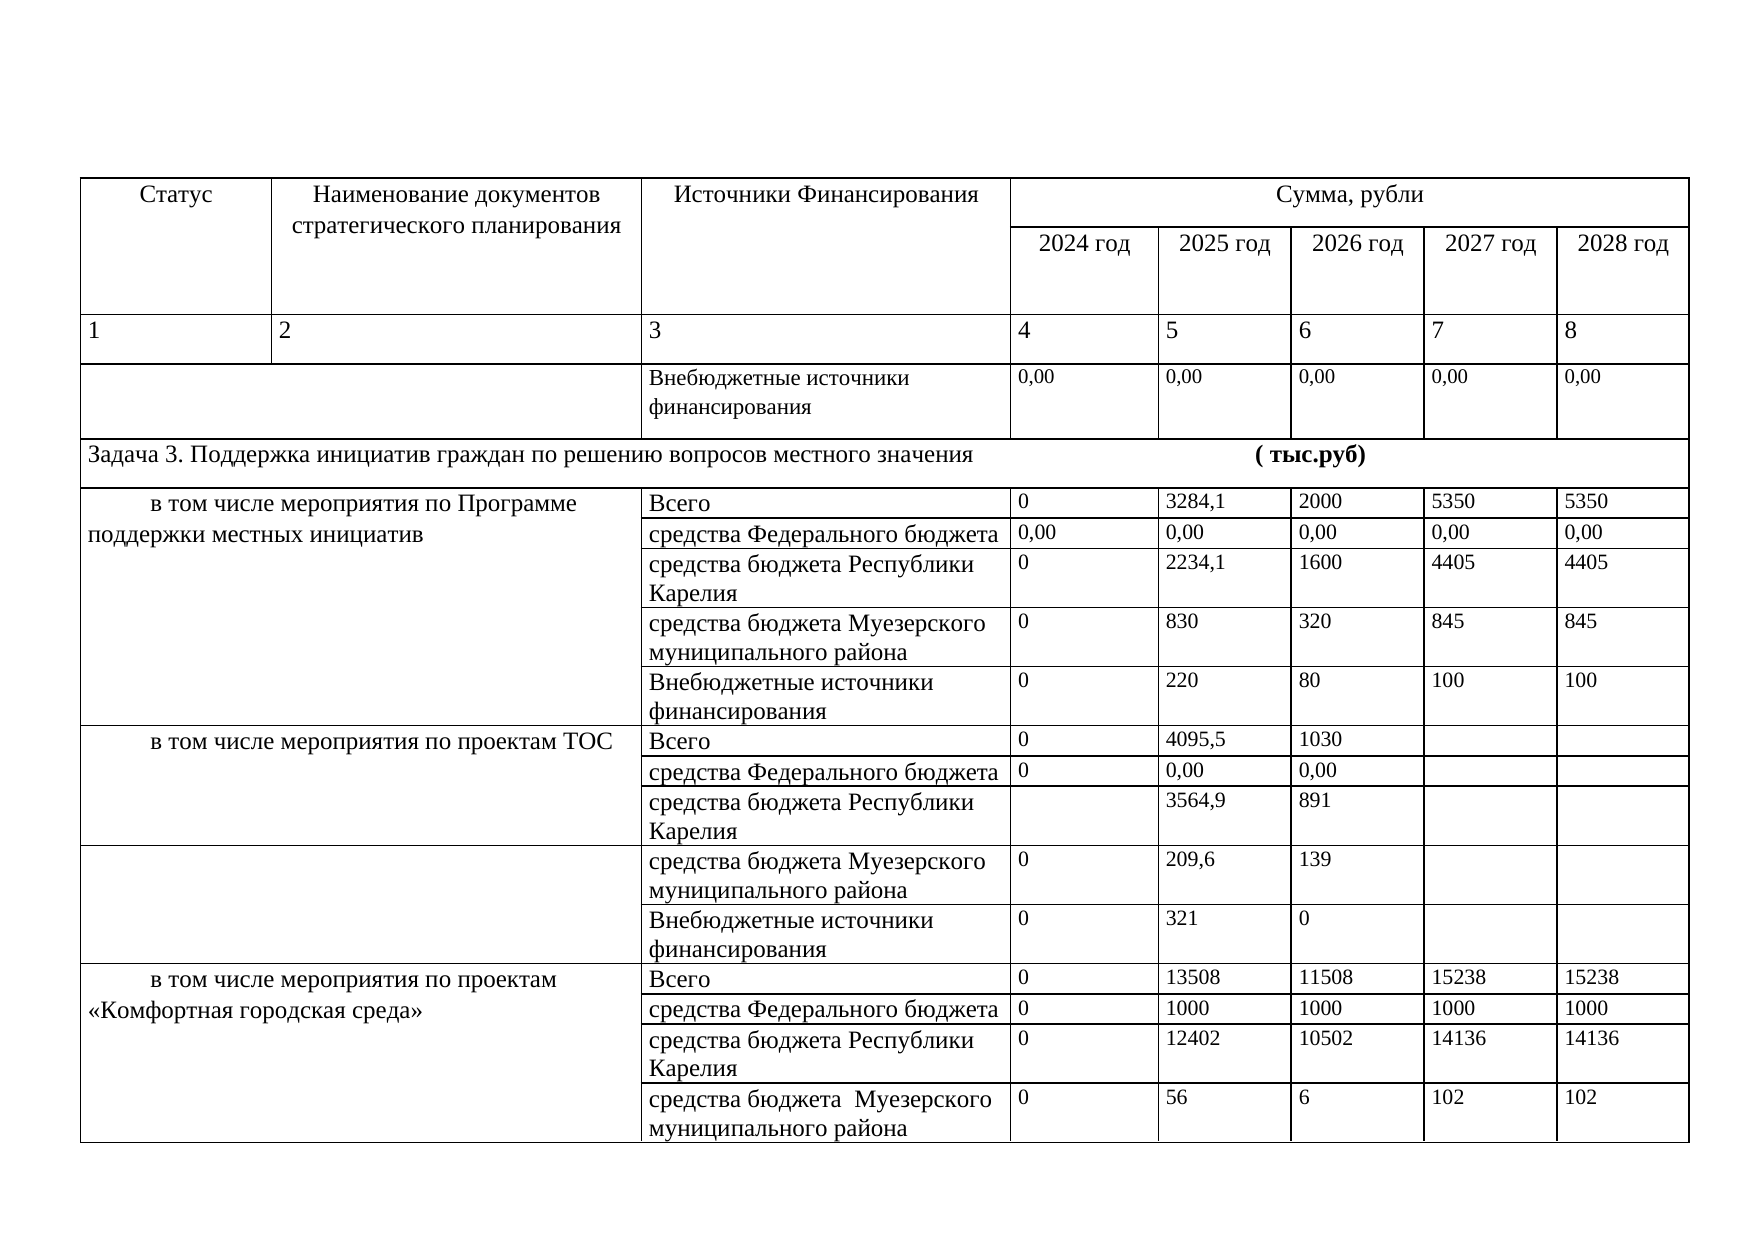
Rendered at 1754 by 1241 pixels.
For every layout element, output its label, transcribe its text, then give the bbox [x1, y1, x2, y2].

table_cell 0 [1011, 1084, 1158, 1141]
table_cell 0,00 [1292, 757, 1423, 785]
table_cell 3 [642, 315, 1010, 363]
table_cell 2234,1 [1159, 549, 1290, 607]
table_cell 102 [1425, 1084, 1556, 1141]
table_cell 2000 [1292, 489, 1423, 517]
table_cell 830 [1159, 608, 1290, 666]
table_cell 100 [1558, 667, 1688, 725]
table_cell 14136 [1425, 1025, 1556, 1082]
table_cell 56 [1159, 1084, 1290, 1141]
table_cell 0 [1011, 846, 1158, 903]
table_cell Внебюджетные источники финансирования [642, 667, 1010, 725]
table_cell средства бюджета Муезерского муниципального района [642, 1084, 1010, 1141]
table_cell [1558, 905, 1688, 963]
table_cell средства бюджета Республики Карелия [642, 1025, 1010, 1082]
table_cell 14136 [1558, 1025, 1688, 1082]
table_cell 0,00 [1425, 519, 1556, 548]
table_cell 845 [1425, 608, 1556, 666]
table_cell 5350 [1558, 489, 1688, 517]
table_cell [1558, 846, 1688, 903]
table_cell 11508 [1292, 964, 1423, 993]
table_cell 15238 [1425, 964, 1556, 993]
table_cell 1000 [1292, 995, 1423, 1023]
table_cell 0,00 [1558, 519, 1688, 548]
table_cell 2028 год [1558, 228, 1688, 314]
table_cell 0,00 [1011, 519, 1158, 548]
table_cell 2025 год [1159, 228, 1290, 314]
table_cell [1425, 726, 1556, 755]
table_cell в том числе мероприятия по проектам «Комфортная городская среда» [81, 964, 641, 1141]
table_cell 0 [1011, 726, 1158, 755]
table_cell [1425, 846, 1556, 903]
table_cell 8 [1558, 315, 1688, 363]
table_cell 2 [272, 315, 641, 363]
table_cell 3564,9 [1159, 787, 1290, 844]
table_cell 0 [1292, 905, 1423, 963]
table_cell 1 [81, 315, 271, 363]
table_cell 0 [1011, 1025, 1158, 1082]
table_cell 7 [1425, 315, 1556, 363]
table_cell 1000 [1425, 995, 1556, 1023]
table_cell 0,00 [1159, 365, 1290, 438]
table_cell 0 [1011, 995, 1158, 1023]
table_cell 5350 [1425, 489, 1556, 517]
table_cell средства Федерального бюджета [642, 519, 1010, 548]
table_cell 15238 [1558, 964, 1688, 993]
table_cell [1425, 757, 1556, 785]
table_cell 321 [1159, 905, 1290, 963]
table_cell Внебюджетные источники финансирования [642, 365, 1010, 438]
table_cell 0 [1011, 549, 1158, 607]
table_cell 220 [1159, 667, 1290, 725]
table_cell 1000 [1558, 995, 1688, 1023]
table_cell 0,00 [1292, 365, 1423, 438]
table_cell 102 [1558, 1084, 1688, 1141]
table_cell [1425, 787, 1556, 844]
table_cell Всего [642, 964, 1010, 993]
table_cell 1000 [1159, 995, 1290, 1023]
table_header Сумма, рубли [1011, 179, 1688, 226]
table_cell 4 [1011, 315, 1158, 363]
table_cell Всего [642, 489, 1010, 517]
table_cell средства бюджета Муезерского муниципального района [642, 846, 1010, 903]
table_cell 5 [1159, 315, 1290, 363]
table_cell 3284,1 [1159, 489, 1290, 517]
table_cell 4095,5 [1159, 726, 1290, 755]
table_cell 6 [1292, 315, 1423, 363]
table_cell 1600 [1292, 549, 1423, 607]
table_cell 0 [1011, 905, 1158, 963]
table_cell 2024 год [1011, 228, 1158, 314]
table_cell 0,00 [1159, 519, 1290, 548]
table_cell 0,00 [1425, 365, 1556, 438]
table_cell 0,00 [1292, 519, 1423, 548]
table_cell [1558, 787, 1688, 844]
table_cell [1558, 726, 1688, 755]
table_cell 12402 [1159, 1025, 1290, 1082]
table_header Наименование документов стратегического планирования [272, 179, 641, 314]
table_cell [81, 846, 641, 963]
table_cell 10502 [1292, 1025, 1423, 1082]
table_cell 0 [1011, 667, 1158, 725]
table_cell средства Федерального бюджета [642, 757, 1010, 785]
table_cell 2026 год [1292, 228, 1423, 314]
table_cell 0,00 [1159, 757, 1290, 785]
table_cell 209,6 [1159, 846, 1290, 903]
table_cell в том числе мероприятия по Программе поддержки местных инициатив [81, 489, 641, 725]
table_header Источники Финансирования [642, 179, 1010, 314]
table_cell 0 [1011, 964, 1158, 993]
table_cell средства Федерального бюджета [642, 995, 1010, 1023]
table_cell [1425, 905, 1556, 963]
table_cell средства бюджета Муезерского муниципального района [642, 608, 1010, 666]
table_cell 845 [1558, 608, 1688, 666]
table_cell [1558, 757, 1688, 785]
table_header Статус [81, 179, 271, 314]
table_cell 0 [1011, 608, 1158, 666]
table_cell 1030 [1292, 726, 1423, 755]
table_cell 100 [1425, 667, 1556, 725]
table_cell 139 [1292, 846, 1423, 903]
table_cell средства бюджета Республики Карелия [642, 787, 1010, 844]
table_cell 4405 [1425, 549, 1556, 607]
table_cell 320 [1292, 608, 1423, 666]
table_cell Всего [642, 726, 1010, 755]
table_cell 80 [1292, 667, 1423, 725]
table_cell 891 [1292, 787, 1423, 844]
table_cell 0,00 [1558, 365, 1688, 438]
table_cell 0,00 [1011, 365, 1158, 438]
table_cell 2027 год [1425, 228, 1556, 314]
table_cell 6 [1292, 1084, 1423, 1141]
table_cell Задача 3. Поддержка инициатив граждан по решению вопросов местного значения ( тыс.руб) [81, 440, 1688, 487]
table_cell 4405 [1558, 549, 1688, 607]
table_cell 13508 [1159, 964, 1290, 993]
table_cell [1011, 787, 1158, 844]
table_cell Внебюджетные источники финансирования [642, 905, 1010, 963]
table_cell 0 [1011, 489, 1158, 517]
table_cell в том числе мероприятия по проектам ТОС [81, 726, 641, 844]
table_cell средства бюджета Республики Карелия [642, 549, 1010, 607]
table_cell 0 [1011, 757, 1158, 785]
